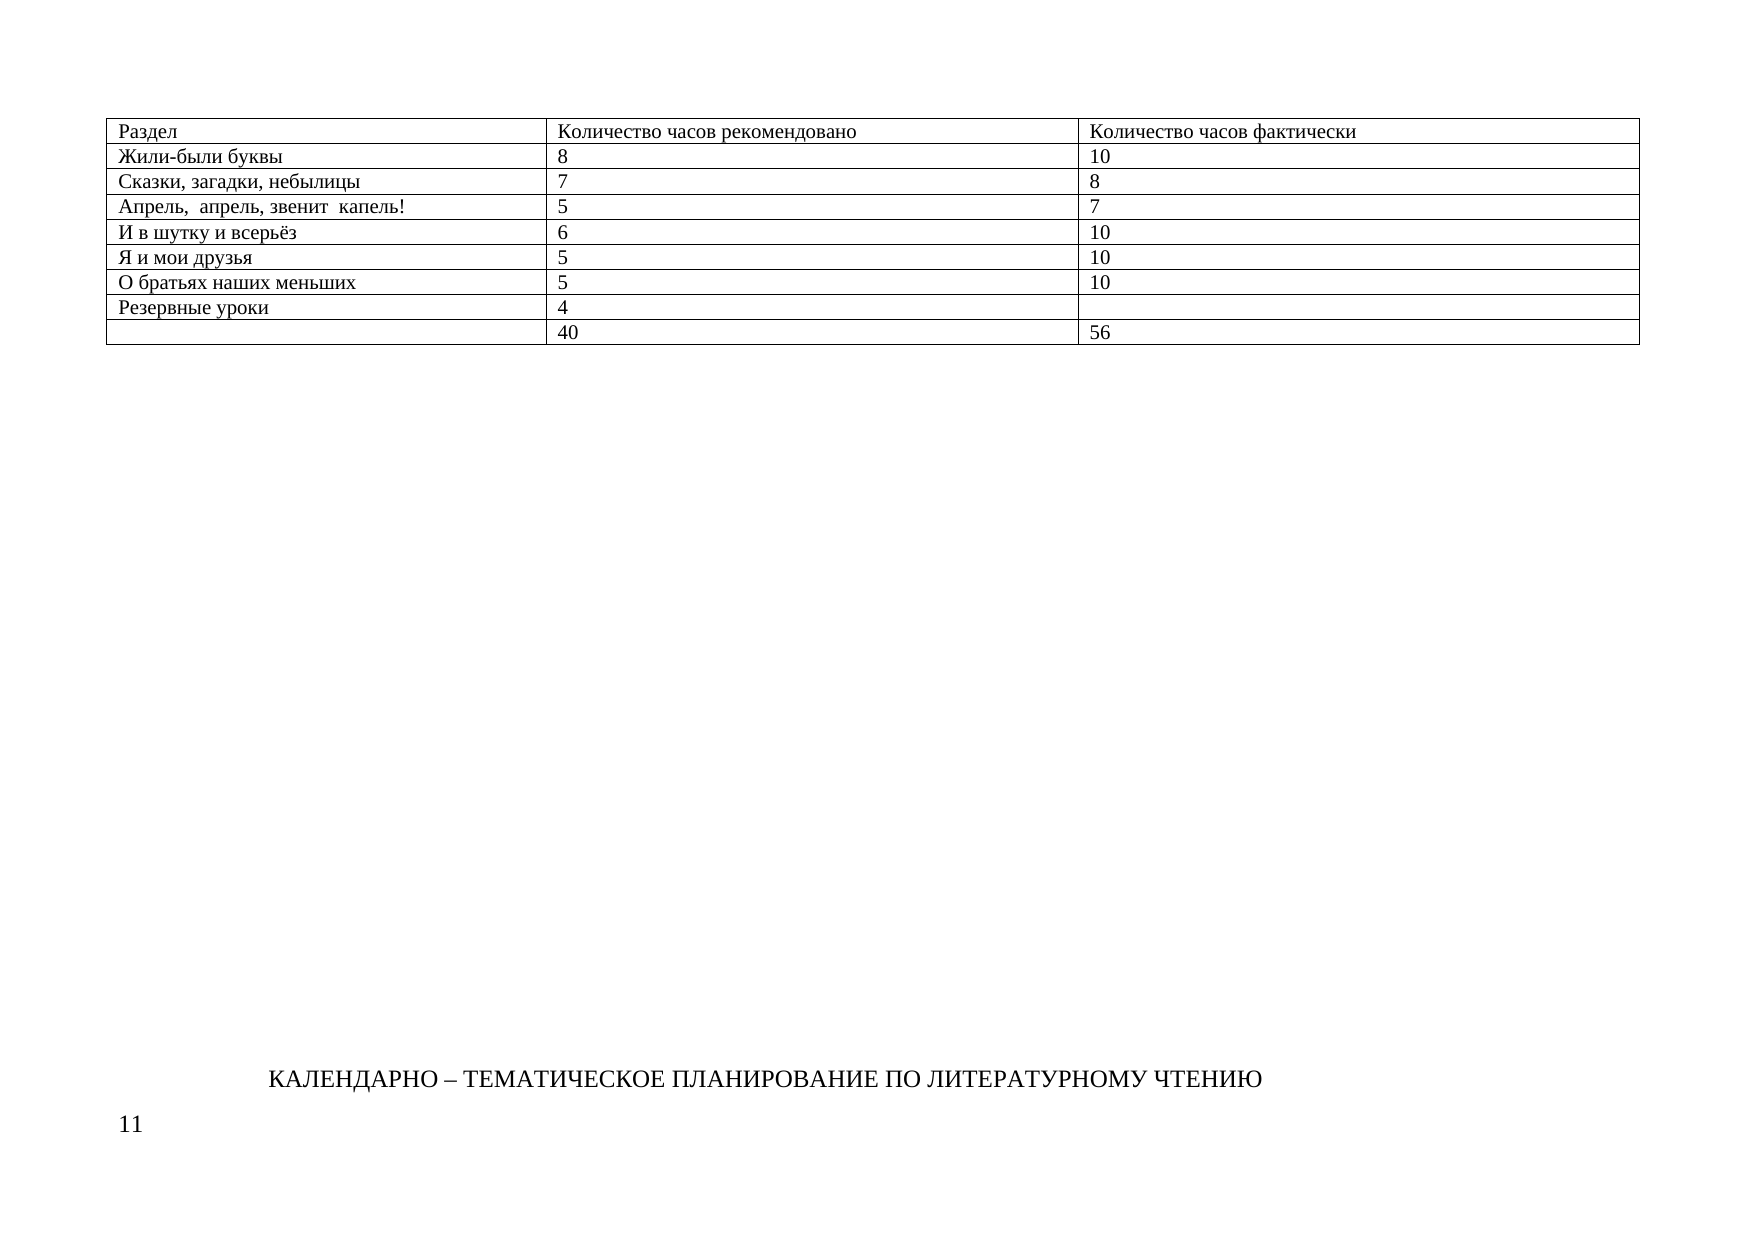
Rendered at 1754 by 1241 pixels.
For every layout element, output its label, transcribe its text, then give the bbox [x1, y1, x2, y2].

table_header Раздел [107, 119, 546, 143]
table_cell 7 [547, 169, 1078, 193]
table_header Количество часов фактически [1079, 119, 1639, 143]
table_cell 5 [547, 195, 1078, 218]
table_cell Резервные уроки [107, 295, 546, 319]
table_cell 8 [1079, 169, 1639, 193]
table_cell 8 [547, 144, 1078, 168]
text КАЛЕНДАРНО – ТЕМАТИЧЕСКОЕ ПЛАНИРОВАНИЕ ПО ЛИТЕРАТУРНОМУ ЧТЕНИЮ [118, 1064, 1636, 1093]
table_cell 4 [547, 295, 1078, 319]
table_cell 5 [547, 270, 1078, 294]
table_cell 7 [1079, 195, 1639, 218]
table_cell 10 [1079, 245, 1639, 269]
table_cell 5 [547, 245, 1078, 269]
table_cell Я и мои друзья [107, 245, 546, 269]
table_cell Апрель, апрель, звенит капель! [107, 195, 546, 218]
table_header Количество часов рекомендовано [547, 119, 1078, 143]
table_cell 10 [1079, 144, 1639, 168]
table_cell 40 [547, 320, 1078, 344]
table_cell Сказки, загадки, небылицы [107, 169, 546, 193]
table_cell [107, 320, 546, 344]
table_cell 56 [1079, 320, 1639, 344]
table_cell О братьях наших меньших [107, 270, 546, 294]
table_cell 10 [1079, 270, 1639, 294]
table_cell Жили-были буквы [107, 144, 546, 168]
table_cell 6 [547, 220, 1078, 244]
table_cell И в шутку и всерьёз [107, 220, 546, 244]
table_cell 10 [1079, 220, 1639, 244]
table_cell [1079, 295, 1639, 319]
